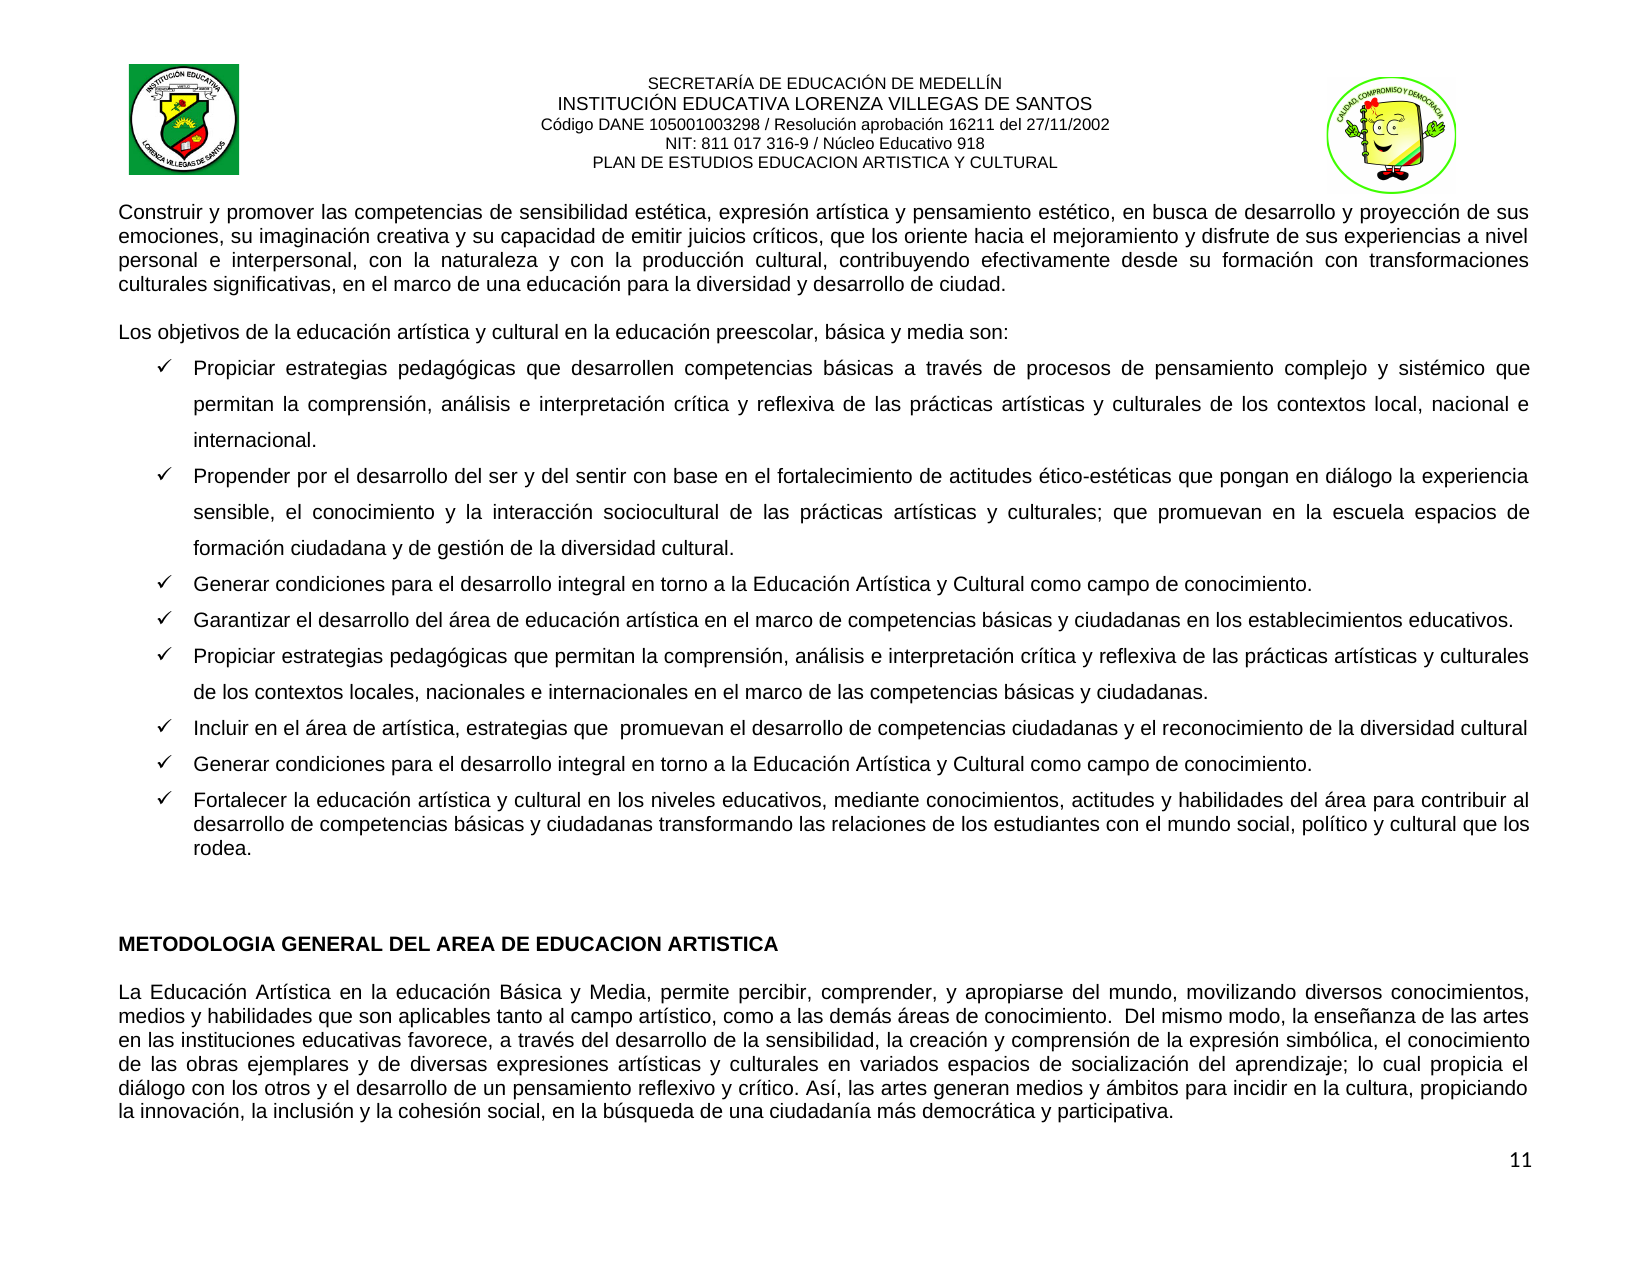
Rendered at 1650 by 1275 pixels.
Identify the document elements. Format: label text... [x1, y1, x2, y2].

list Propender por el desarrollo del ser y del sentir con base en el fortalecimiento de actitudes ético-estéticas que pongan en diálogo la experiencia sensible, el conocimiento y la interacción sociocultural de las prácticas artísticas y culturales; que promuevan en la escuela espacios de formación ciudadana y de gestión de la diversidad cultural. [156, 464, 1532, 560]
text Construir y promover las competencias de sensibilidad estética, expresión artística y pensamiento estético, en busca de desarrollo y proyección de sus emociones, su imaginación creativa y su capacidad de emitir juicios críticos, que los oriente hacia el mejoramiento y disfrute de sus experiencias a nivel personal e interpersonal, con la naturaleza y con la producción cultural, contribuyendo efectivamente desde su formación con transformaciones culturales significativas, en el marco de una educación para la diversidad y desarrollo de ciudad. [118, 200, 1532, 296]
list Generar condiciones para el desarrollo integral en torno a la Educación Artística y Cultural como campo de conocimiento. [156, 752, 1532, 776]
text La Educación Artística en la educación Básica y Media, permite percibir, comprender, y apropiarse del mundo, movilizando diversos conocimientos, medios y habilidades que son aplicables tanto al campo artístico, como a las demás áreas de conocimiento. Del mismo modo, la enseñanza de las artes en las instituciones educativas favorece, a través del desarrollo de la sensibilidad, la creación y comprensión de la expresión simbólica, el conocimiento de las obras ejemplares y de diversas expresiones artísticas y culturales en variados espacios de socialización del aprendizaje; lo cual propicia el diálogo con los otros y el desarrollo de un pensamiento reflexivo y crítico. Así, las artes generan medios y ámbitos para incidir en la cultura, propiciando la innovación, la inclusión y la cohesión social, en la búsqueda de una ciudadanía más democrática y participativa. [118, 979, 1532, 1123]
picture [1326, 77, 1457, 194]
picture [128, 64, 240, 175]
list Generar condiciones para el desarrollo integral en torno a la Educación Artística y Cultural como campo de conocimiento. [156, 572, 1532, 596]
list Propiciar estrategias pedagógicas que desarrollen competencias básicas a través de procesos de pensamiento complejo y sistémico que permitan la comprensión, análisis e interpretación crítica y reflexiva de las prácticas artísticas y culturales de los contextos local, nacional e internacional. [156, 356, 1532, 452]
list Propiciar estrategias pedagógicas que permitan la comprensión, análisis e interpretación crítica y reflexiva de las prácticas artísticas y culturales de los contextos locales, nacionales e internacionales en el marco de las competencias básicas y ciudadanas. [156, 644, 1532, 704]
text METODOLOGIA GENERAL DEL AREA DE EDUCACION ARTISTICA [118, 932, 1532, 956]
text Los objetivos de la educación artística y cultural en la educación preescolar, básica y media son: [118, 320, 1532, 344]
list Incluir en el área de artística, estrategias que promuevan el desarrollo de competencias ciudadanas y el reconocimiento de la diversidad cultural [156, 716, 1532, 740]
list Garantizar el desarrollo del área de educación artística en el marco de competencias básicas y ciudadanas en los establecimientos educativos. [156, 608, 1532, 632]
list Fortalecer la educación artística y cultural en los niveles educativos, mediante conocimientos, actitudes y habilidades del área para contribuir al desarrollo de competencias básicas y ciudadanas transformando las relaciones de los estudiantes con el mundo social, político y cultural que los rodea. [156, 788, 1532, 860]
